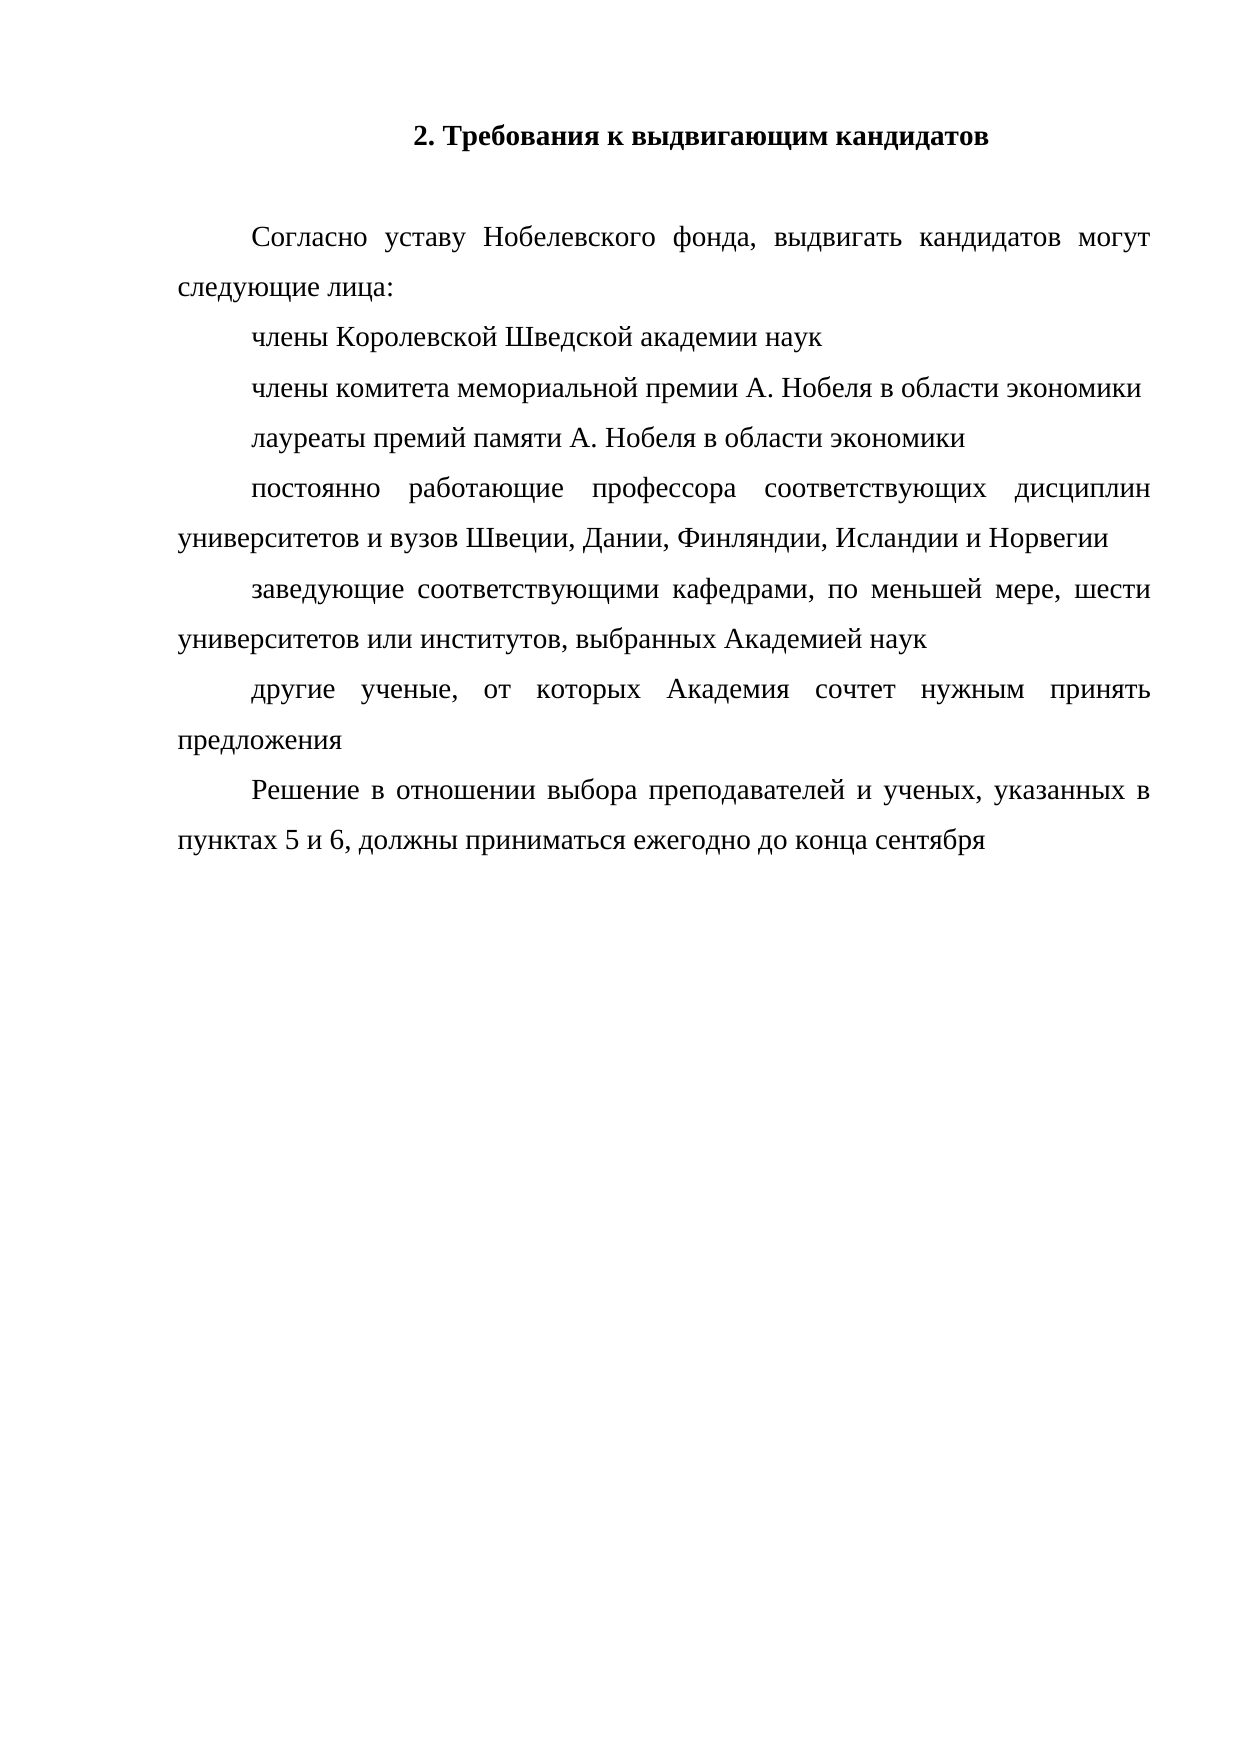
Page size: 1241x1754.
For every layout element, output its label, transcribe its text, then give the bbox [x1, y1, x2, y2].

text лауреаты премий памяти А. Нобеля в области экономики [177, 420, 1152, 453]
text Решение в отношении выбора преподавателей и ученых, указанных в пунктах 5 и 6, должны приниматься ежегодно до конца сентября [177, 772, 1152, 856]
text Согласно уставу Нобелевского фонда, выдвигать кандидатов могут следующие лица: [177, 219, 1152, 303]
text члены комитета мемориальной премии А. Нобеля в области экономики [177, 370, 1152, 403]
text заведующие соответствующими кафедрами, по меньшей мере, шести университетов или институтов, выбранных Академией наук [177, 571, 1152, 655]
text члены Королевской Шведской академии наук [177, 319, 1152, 353]
text постоянно работающие профессора соответствующих дисциплин университетов и вузов Швеции, Дании, Финляндии, Исландии и Норвегии [177, 470, 1152, 554]
text 2. Требования к выдвигающим кандидатов [177, 118, 1152, 152]
text другие ученые, от которых Академия сочтет нужным принять предложения [177, 672, 1152, 755]
